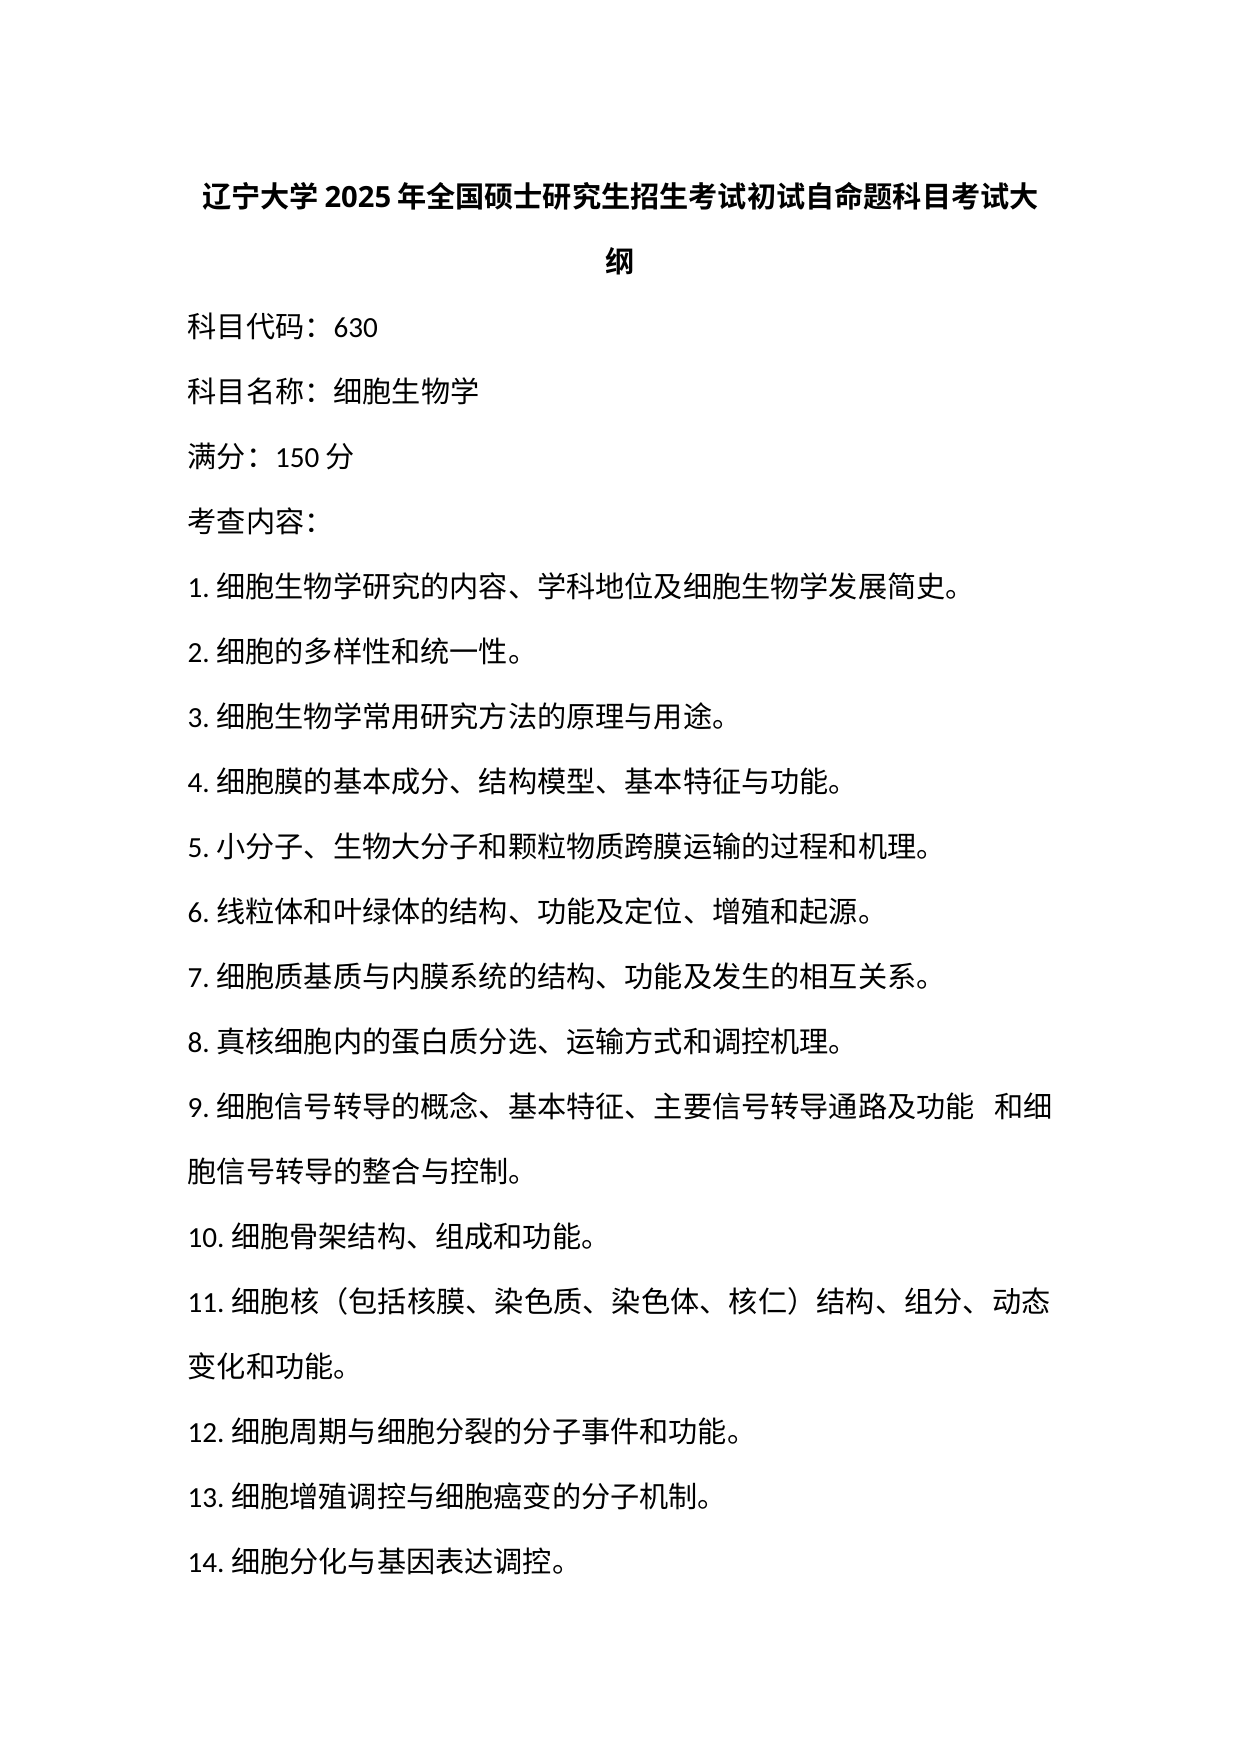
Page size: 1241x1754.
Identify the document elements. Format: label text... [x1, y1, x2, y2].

text 12. 细胞周期与细胞分裂的分子事件和功能。 [187, 1397, 1053, 1462]
text 6. 线粒体和叶绿体的结构、功能及定位、增殖和起源。 [187, 877, 1053, 942]
text 科目代码：630 [187, 292, 1053, 357]
text 满分：150分 [187, 422, 1053, 487]
text 14. 细胞分化与基因表达调控。 [187, 1527, 1053, 1592]
text 9. 细胞信号转导的概念、基本特征、主要信号转导通路及功能 和细胞信号转导的整合与控制。 [187, 1072, 1053, 1202]
text 科目名称：细胞生物学 [187, 357, 1053, 422]
text 辽宁大学2025年全国硕士研究生招生考试初试自命题科目考试大纲 [187, 162, 1053, 292]
text 7. 细胞质基质与内膜系统的结构、功能及发生的相互关系。 [187, 942, 1053, 1007]
text 8. 真核细胞内的蛋白质分选、运输方式和调控机理。 [187, 1007, 1053, 1072]
text 1. 细胞生物学研究的内容、学科地位及细胞生物学发展简史。 [187, 552, 1053, 617]
text 10. 细胞骨架结构、组成和功能。 [187, 1202, 1053, 1267]
text 3. 细胞生物学常用研究方法的原理与用途。 [187, 682, 1053, 747]
text 11. 细胞核（包括核膜、染色质、染色体、核仁）结构、组分、动态变化和功能。 [187, 1267, 1053, 1397]
text 4. 细胞膜的基本成分、结构模型、基本特征与功能。 [187, 747, 1053, 812]
text 5. 小分子、生物大分子和颗粒物质跨膜运输的过程和机理。 [187, 812, 1053, 877]
text 13. 细胞增殖调控与细胞癌变的分子机制。 [187, 1462, 1053, 1527]
text 2. 细胞的多样性和统一性。 [187, 617, 1053, 682]
text 考查内容： [187, 487, 1053, 552]
